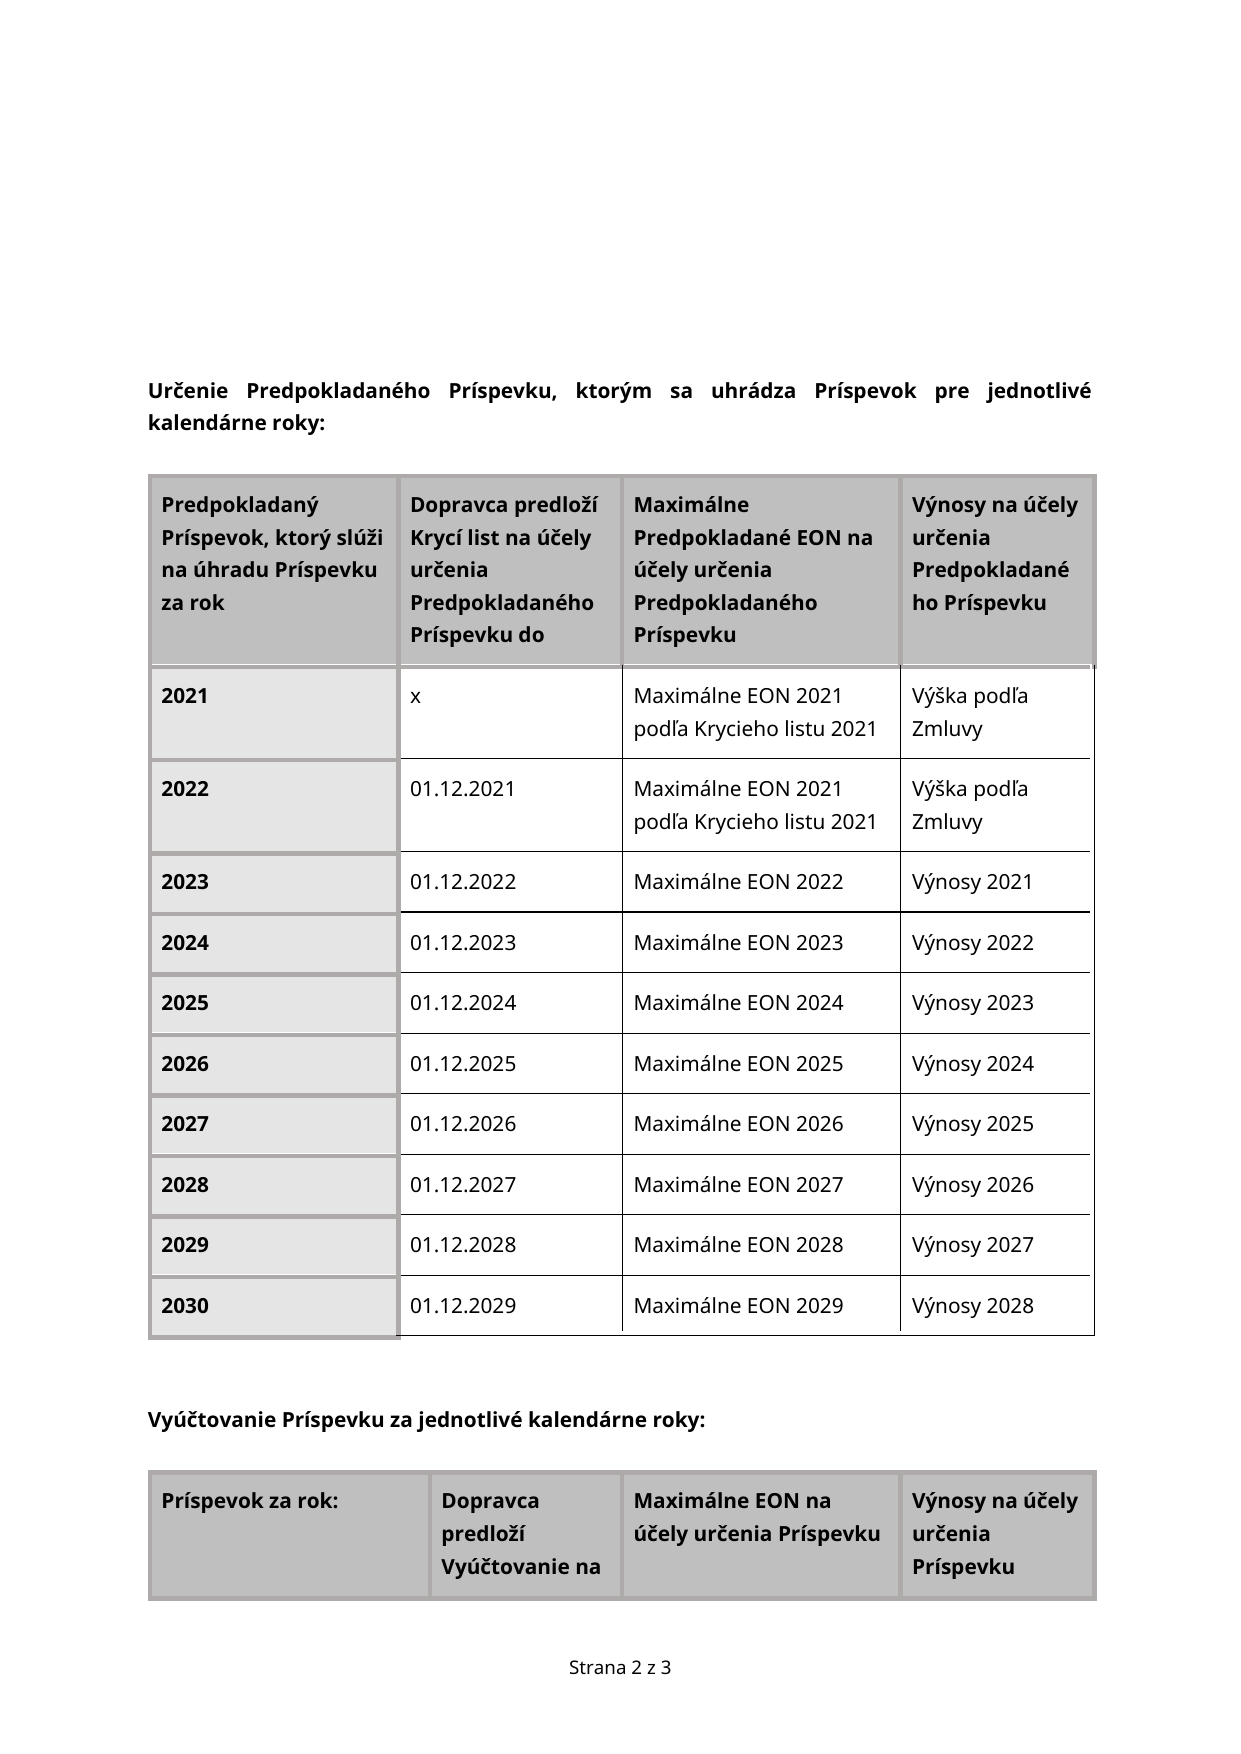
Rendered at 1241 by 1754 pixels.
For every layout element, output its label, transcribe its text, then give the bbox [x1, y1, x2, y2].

table_cell 2030 [152, 1279, 396, 1335]
table_cell Maximálne EON 2022 [623, 852, 900, 911]
table_cell 2029 [152, 1219, 396, 1274]
table_cell Maximálne EON 2021 podľa Krycieho listu 2021 [623, 669, 900, 758]
table_cell 2025 [152, 977, 396, 1032]
table_cell x [401, 669, 622, 758]
table_cell Maximálne EON 2024 [623, 973, 900, 1032]
table_cell 01.12.2024 [401, 973, 622, 1032]
table_cell Maximálne EON 2028 [623, 1215, 900, 1274]
table_cell 2026 [152, 1037, 396, 1093]
table_cell Výnosy 2021 [901, 851, 1094, 911]
table_cell 2028 [152, 1158, 396, 1214]
table_cell 2022 [152, 762, 396, 851]
table_cell Výnosy 2024 [901, 1033, 1094, 1093]
table_cell 01.12.2025 [401, 1034, 622, 1093]
table_cell Výnosy 2023 [901, 972, 1094, 1032]
table_cell 2024 [152, 916, 396, 972]
table_cell 2027 [152, 1098, 396, 1153]
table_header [432, 1475, 620, 1596]
table_header Maximálne Predpokladané EON na účely určenia Predpokladaného Príspevku [624, 478, 898, 664]
table_cell 01.12.2028 [401, 1215, 622, 1274]
table_cell Výška podľa Zmluvy [901, 665, 1094, 758]
table_cell Výnosy 2028 [901, 1275, 1094, 1335]
table_cell 01.12.2021 [401, 759, 622, 851]
table_header Predpokladaný Príspevok, ktorý slúži na úhradu Príspevku za rok [152, 478, 396, 664]
table_cell 01.12.2022 [401, 852, 622, 911]
table_cell Výnosy 2022 [901, 911, 1094, 972]
table_cell Výnosy 2026 [901, 1154, 1094, 1214]
table_cell Maximálne EON 2021 podľa Krycieho listu 2021 [623, 759, 900, 851]
table_cell Výška podľa Zmluvy [901, 758, 1094, 851]
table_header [903, 1475, 1092, 1596]
table_cell Maximálne EON 2027 [623, 1155, 900, 1214]
table_cell 2021 [152, 669, 396, 758]
table_cell 01.12.2027 [401, 1155, 622, 1214]
table_header Príspevok za rok: [152, 1475, 428, 1596]
table_cell 01.12.2023 [401, 913, 622, 972]
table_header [624, 1475, 898, 1596]
table_header Dopravca predloží Krycí list na účely určenia Predpokladaného Príspevku do [401, 478, 620, 664]
table_cell 2023 [152, 856, 396, 911]
table_cell Výnosy 2025 [901, 1093, 1094, 1153]
text Vyúčtovanie Príspevku za jednotlivé kalendárne roky: [148, 1405, 1093, 1433]
table_cell Maximálne EON 2025 [623, 1034, 900, 1093]
table_cell Maximálne EON 2026 [623, 1094, 900, 1153]
table_cell Maximálne EON 2029 [622, 1276, 901, 1335]
table_cell Výnosy 2027 [901, 1214, 1094, 1274]
table_cell Maximálne EON 2023 [623, 913, 900, 972]
table_cell 01.12.2026 [401, 1094, 622, 1153]
table_cell 01.12.2029 [401, 1276, 622, 1335]
text Určenie Predpokladaného Príspevku, ktorým sa uhrádza Príspevok pre jednotlivé kalendárne roky: [148, 376, 1093, 437]
table_header Výnosy na účely určenia Predpokladaného Príspevku [903, 478, 1092, 664]
